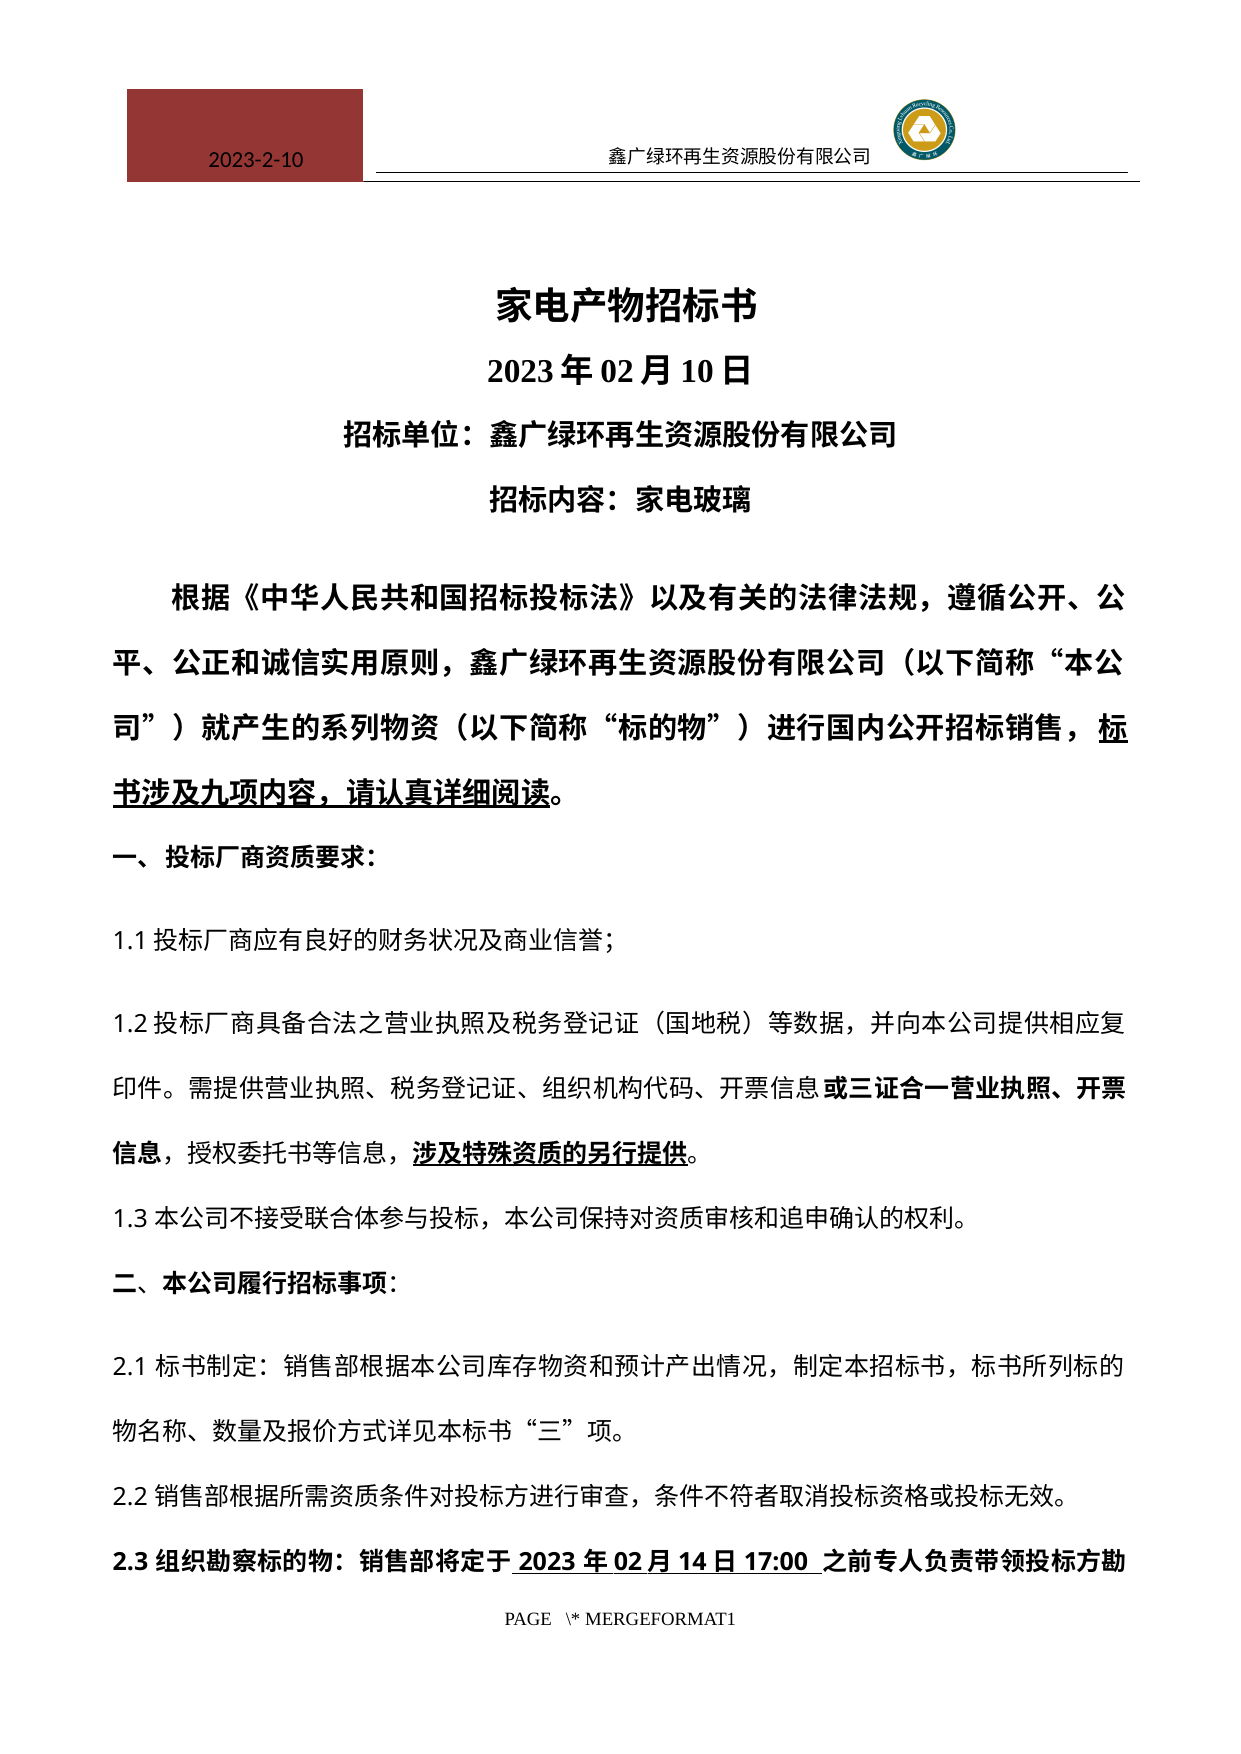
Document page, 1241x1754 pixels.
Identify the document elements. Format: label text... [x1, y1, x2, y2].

text 2.3 组织勘察标的物：销售部将定于 2023 年02月14日 17:00 之前专人负责带领投标方勘察标的物，并及时统一解答疑问。 [112, 1527, 1128, 1592]
picture [892, 96, 959, 164]
text 2023年02月10日 [112, 335, 1128, 400]
text 1.1投标厂商应有良好的财务状况及商业信誉； [112, 906, 1128, 971]
text 招标内容：家电玻璃 [112, 465, 1128, 530]
text 1.3 本公司不接受联合体参与投标，本公司保持对资质审核和追申确认的权利。 [112, 1184, 1128, 1249]
text 家电产物招标书 [112, 270, 1128, 335]
text 2.2 销售部根据所需资质条件对投标方进行审查，条件不符者取消投标资格或投标无效。 [112, 1462, 1128, 1527]
text 招标单位：鑫广绿环再生资源股份有限公司 [112, 400, 1128, 465]
text 2.1 标书制定：销售部根据本公司库存物资和预计产出情况，制定本招标书，标书所列标的物名称、数量及报价方式详见本标书“三”项。 [112, 1332, 1128, 1462]
text 1.2投标厂商具备合法之营业执照及税务登记证（国地税）等数据，并向本公司提供相应复印件。需提供营业执照、税务登记证、组织机构代码、开票信息或三证合一营业执照、开票信息，授权委托书等信息，涉及特殊资质的另行提供。 [112, 989, 1128, 1184]
text 二、本公司履行招标事项： [112, 1249, 1128, 1314]
text 根据《中华人民共和国招标投标法》以及有关的法律法规，遵循公开、公平、公正和诚信实用原则，鑫广绿环再生资源股份有限公司（以下简称“本公司”）就产生的系列物资（以下简称“标的物”）进行国内公开招标销售，标书涉及九项内容，请认真详细阅读。 [112, 563, 1128, 823]
list 投标厂商资质要求： [112, 823, 1128, 888]
